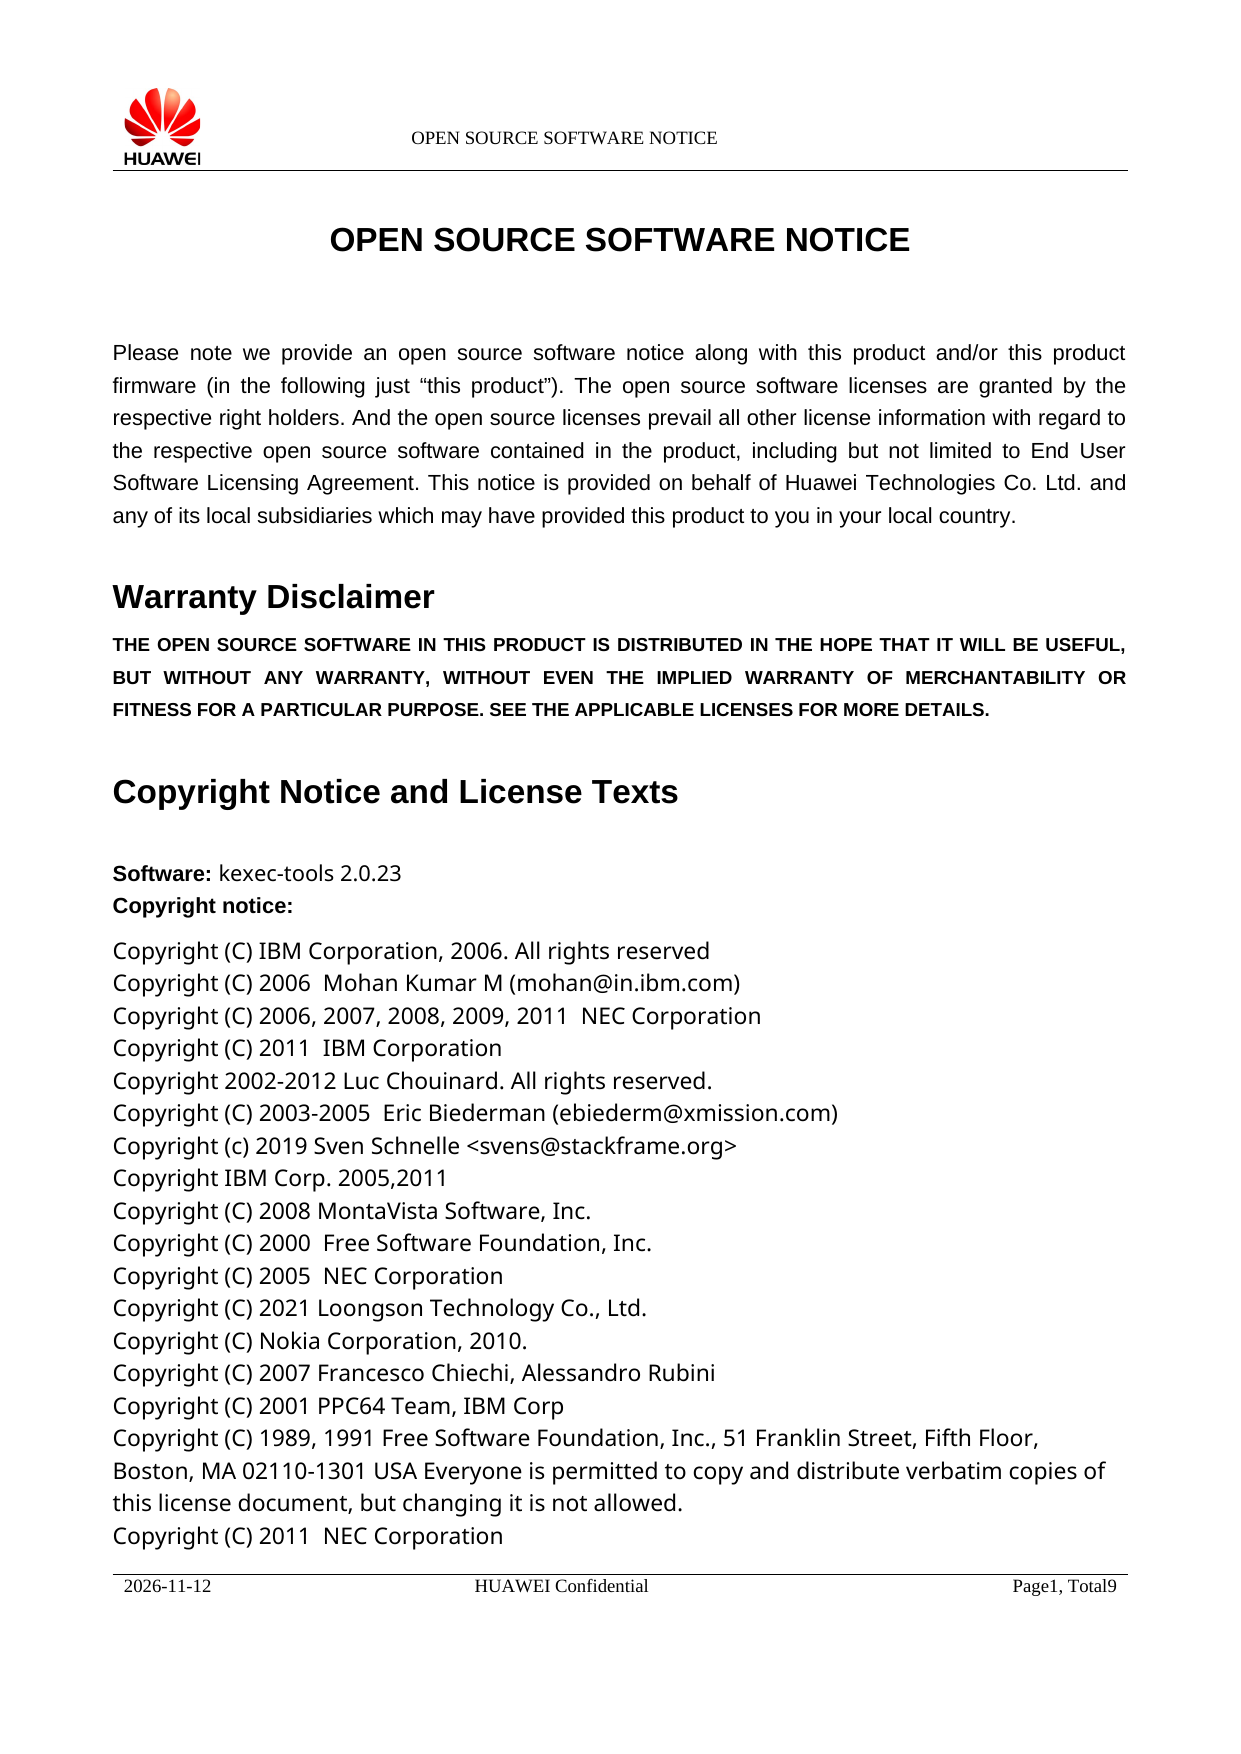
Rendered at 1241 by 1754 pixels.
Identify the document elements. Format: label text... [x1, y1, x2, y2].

text The open source software in this product is distributed in the hope that it will be useful, but WITHOUT ANY WARRANTY, without even the implied warranty of MERCHANTABILITY or FITNESS FOR A PARTICULAR PURPOSE. See the applicable licenses for more details. [112, 629, 1128, 726]
text Please note we provide an open source software notice along with this product and/or this product firmware (in the following just “this product”). The open source software licenses are granted by the respective right holders. And the open source licenses prevail all other license information with regard to the respective open source software contained in the product, including but not limited to End User Software Licensing Agreement. This notice is provided on behalf of Huawei Technologies Co. Ltd. and any of its local subsidiaries which may have provided this product to you in your local country. [112, 336, 1128, 531]
text Copyright notice: [112, 889, 1128, 921]
text Copyright Notice and License Texts [112, 759, 1128, 824]
title Software: kexec-tools 2.0.23 [112, 856, 1128, 889]
text OPEN SOURCE SOFTWARE NOTICE [112, 206, 1128, 271]
picture [124, 88, 201, 165]
text Warranty Disclaimer [112, 564, 1128, 629]
